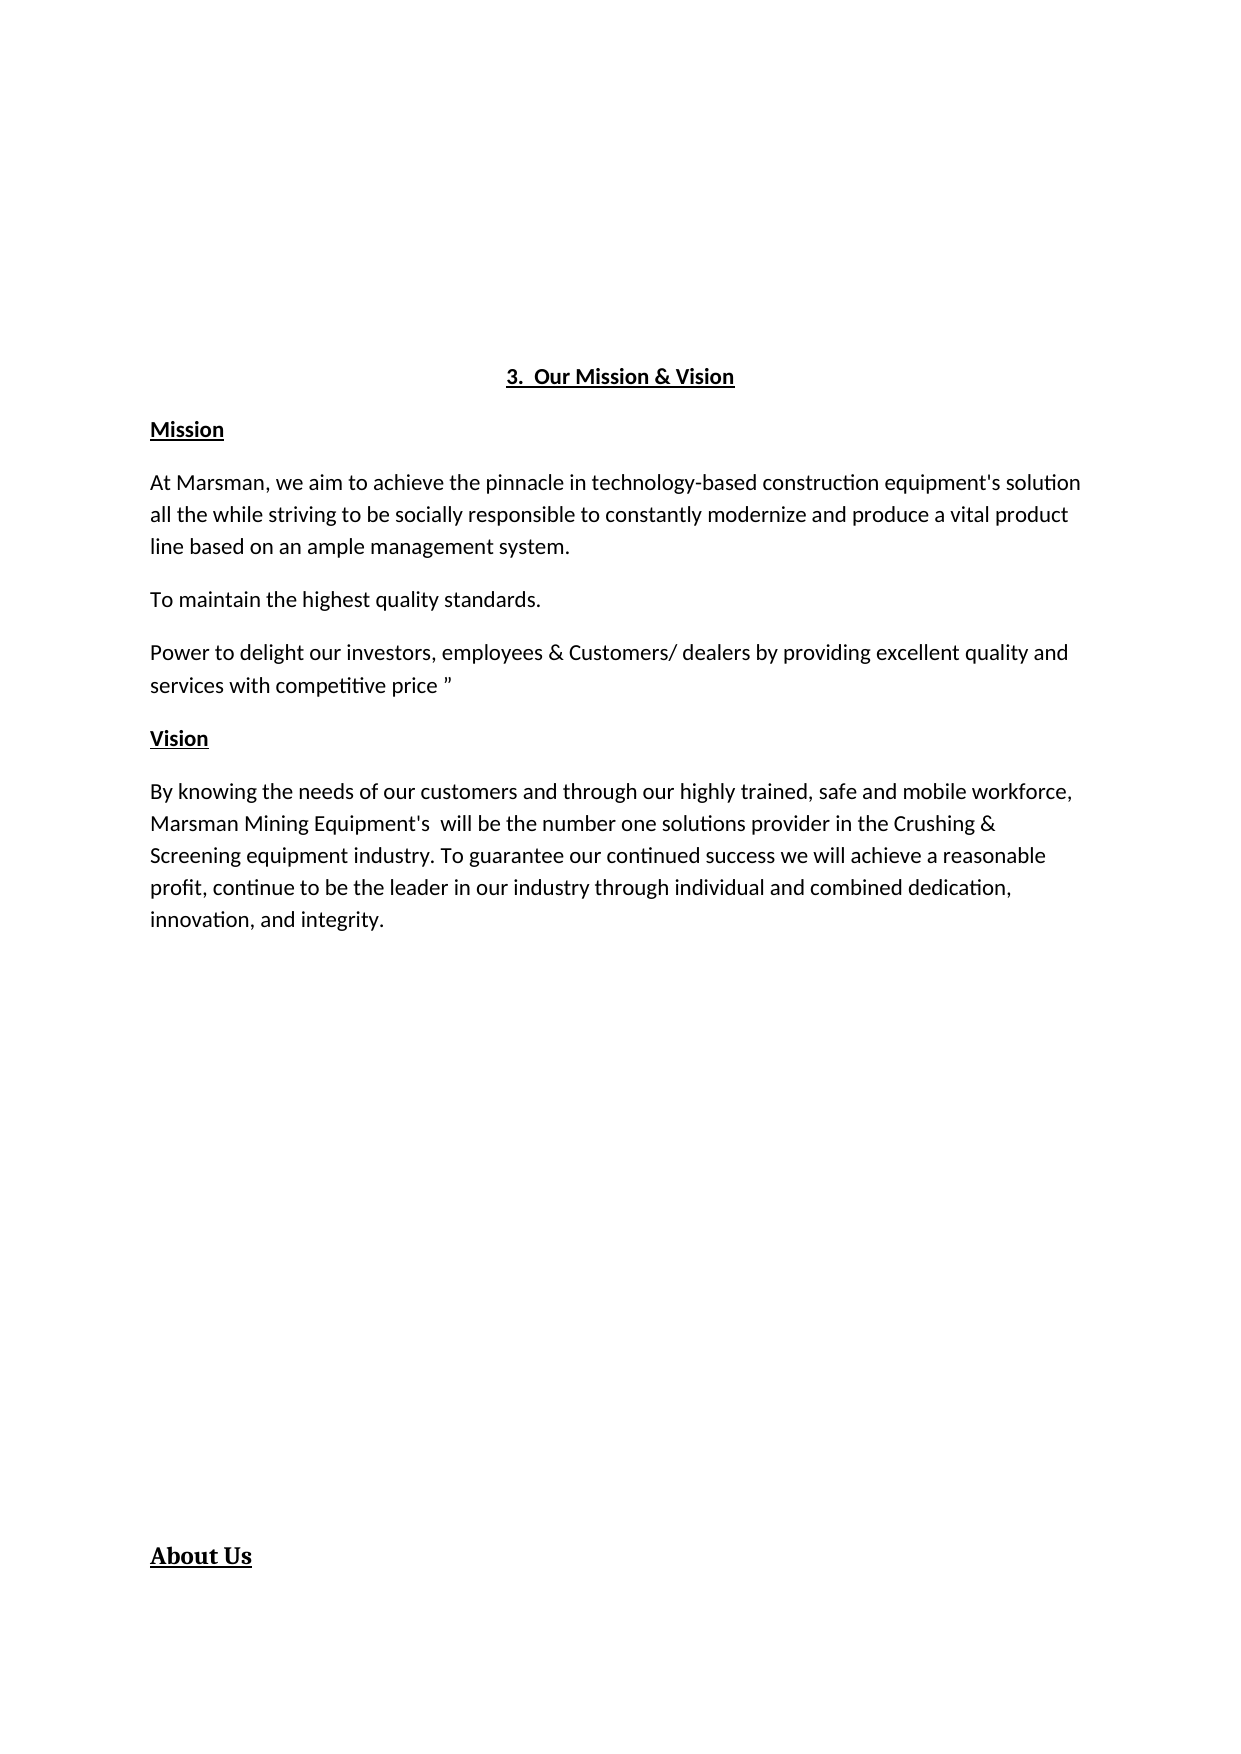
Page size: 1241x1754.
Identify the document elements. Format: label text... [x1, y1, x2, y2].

text 3. Our Mission & Vision [150, 362, 1090, 390]
text At Marsman, we aim to achieve the pinnacle in technology-based construction equipment's solution all the while striving to be socially responsible to constantly modernize and produce a vital product line based on an ample management system. [150, 468, 1090, 561]
text About Us [150, 1542, 1090, 1571]
text Power to delight our investors, employees & Customers/ dealers by providing excellent quality and services with competitive price ” [150, 638, 1090, 699]
text By knowing the needs of our customers and through our highly trained, safe and mobile workforce, Marsman Mining Equipment's will be the number one solutions provider in the Crushing & Screening equipment industry. To guarantee our continued success we will achieve a reasonable profit, continue to be the leader in our industry through individual and combined dedication, innovation, and integrity. [150, 777, 1090, 933]
text To maintain the highest quality standards. [150, 586, 1090, 613]
text Mission [150, 415, 1090, 443]
text Vision [150, 724, 1090, 752]
